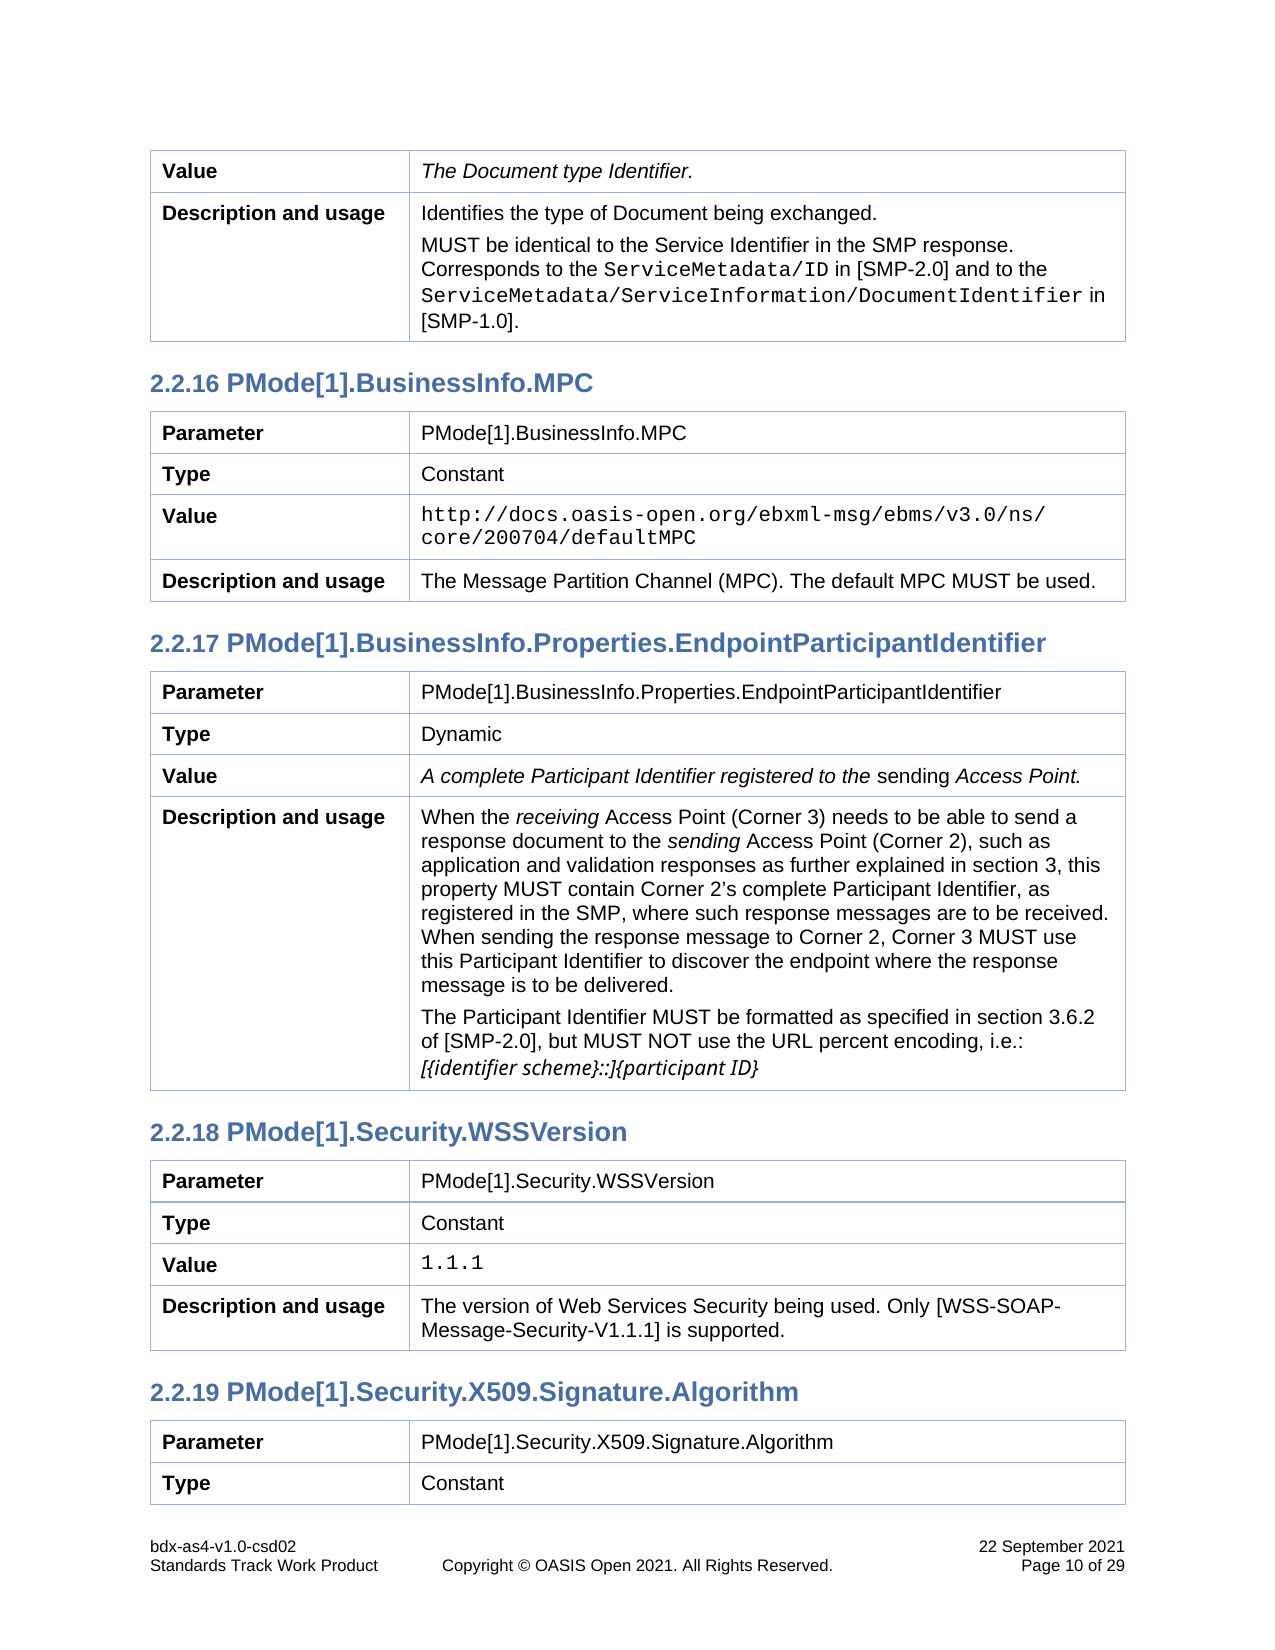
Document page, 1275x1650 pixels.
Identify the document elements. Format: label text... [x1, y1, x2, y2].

table_header Parameter [151, 1421, 409, 1462]
table_cell Value [151, 1244, 409, 1285]
table_header PMode[1].Security.X509.Signature.Algorithm [410, 1421, 1125, 1462]
table_cell Description and usage [151, 193, 409, 341]
table_cell Identifies the type of Document being exchanged. MUST be identical to the Service Identifier in the SMP response. Corresponds to the ServiceMetadata/ID in [SMP-2.0] and to the ServiceMetadata/ServiceInformation/DocumentIdentifier in [SMP-1.0]. [410, 193, 1125, 341]
table_cell Dynamic [410, 714, 1125, 754]
table_cell 1.1.1 [410, 1244, 1125, 1285]
table_cell Constant [410, 1463, 1125, 1503]
table_cell Description and usage [151, 797, 409, 1090]
table_header Parameter [151, 672, 409, 712]
subtitle PMode[1].BusinessInfo.Properties.EndpointParticipantIdentifier [150, 627, 1125, 658]
table_cell Type [151, 1463, 409, 1503]
table_header Parameter [151, 1161, 409, 1201]
subtitle PMode[1].BusinessInfo.MPC [150, 367, 1125, 398]
table_header PMode[1].BusinessInfo.Properties.EndpointParticipantIdentifier [410, 672, 1125, 712]
table_cell Value [151, 495, 409, 559]
table_cell Value [151, 755, 409, 796]
table_cell The Message Partition Channel (MPC). The default MPC MUST be used. [410, 560, 1125, 601]
table_cell Type [151, 1203, 409, 1243]
table_cell http://docs.oasis-open.org/ebxml-msg/ebms/v3.0/ns/core/200704/defaultMPC [410, 495, 1125, 559]
table_cell Value [151, 151, 409, 192]
subtitle PMode[1].Security.WSSVersion [150, 1116, 1125, 1147]
table_header Parameter [151, 412, 409, 453]
table_cell The version of Web Services Security being used. Only [WSS-SOAP-Message-Security-V1.1.1] is supported. [410, 1286, 1125, 1350]
table_cell Constant [410, 1203, 1125, 1243]
table_cell When the receiving Access Point (Corner 3) needs to be able to send a response document to the sending Access Point (Corner 2), such as application and validation responses as further explained in section 3, this property MUST contain Corner 2’s complete Participant Identifier, as registered in the SMP, where such response messages are to be received. When sending the response message to Corner 2, Corner 3 MUST use this Participant Identifier to discover the endpoint where the response message is to be delivered. The Participant Identifier MUST be formatted as specified in section 3.6.2 of [SMP-2.0], but MUST NOT use the URL percent encoding, i.e.:[{identifier scheme}::]{participant ID} [410, 797, 1125, 1090]
table_cell Constant [410, 454, 1125, 494]
table_header PMode[1].BusinessInfo.MPC [410, 412, 1125, 453]
table_cell Type [151, 454, 409, 494]
table_cell A complete Participant Identifier registered to the sending Access Point. [410, 755, 1125, 796]
table_header PMode[1].Security.WSSVersion [410, 1161, 1125, 1201]
table_cell The Document type Identifier. [410, 151, 1125, 192]
table_cell Description and usage [151, 1286, 409, 1350]
subtitle PMode[1].Security.X509.Signature.Algorithm [150, 1376, 1125, 1408]
table_cell Description and usage [151, 560, 409, 601]
table_cell Type [151, 714, 409, 754]
